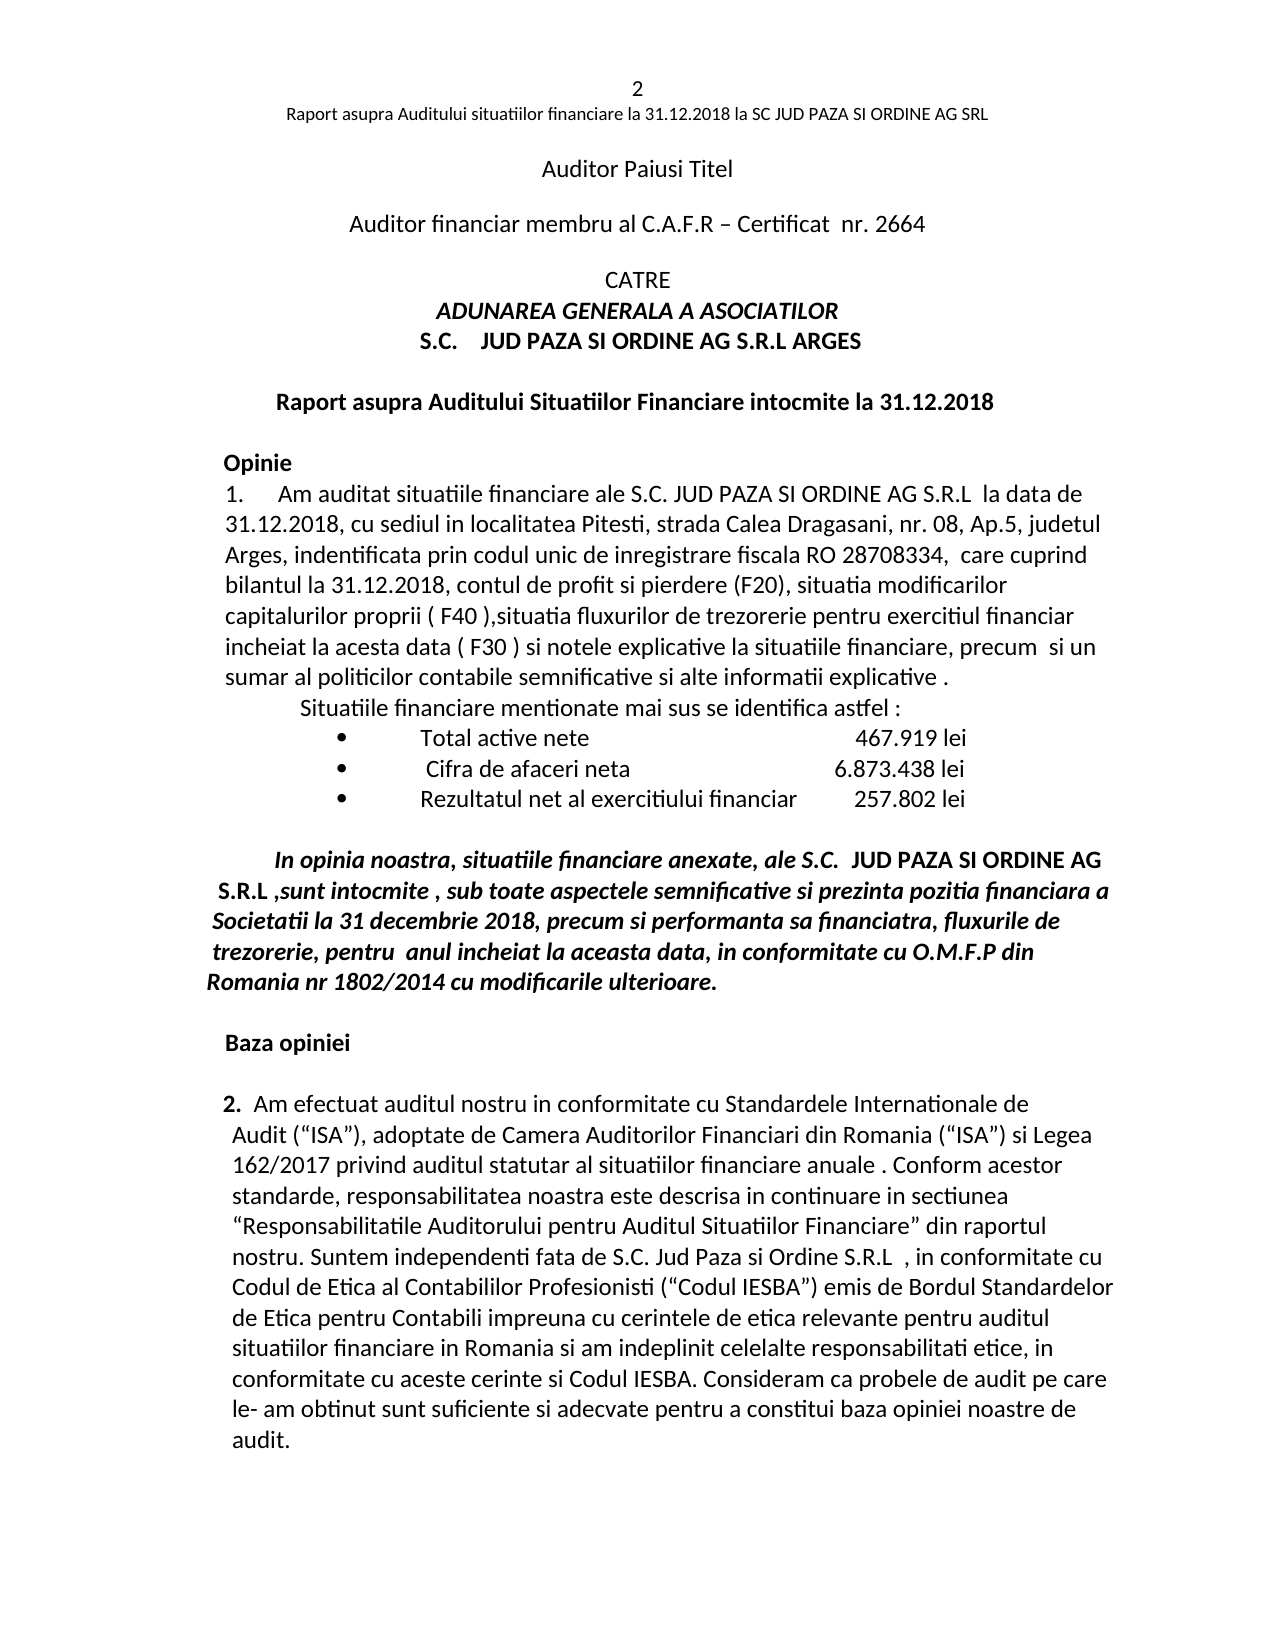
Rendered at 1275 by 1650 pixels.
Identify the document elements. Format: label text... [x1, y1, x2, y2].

text Opinie [150, 447, 1125, 478]
text Romania nr 1802/2014 cu modificarile ulterioare. [150, 966, 1125, 997]
list Rezultatul net al exercitiului financiar 257.802 lei [337, 783, 1125, 814]
text 1. Am auditat situatiile financiare ale S.C. JUD PAZA SI ORDINE AG S.R.L la data de 31.12.2018, cu sediul in localitatea Pitesti, strada Calea Dragasani, nr. 08, Ap.5, judetul Arges, indentificata prin codul unic de inregistrare fiscala RO 28708334, care cuprind bilantul la 31.12.2018, contul de profit si pierdere (F20), situatia modificarilor capitalurilor proprii ( F40 ),situatia fluxurilor de trezorerie pentru exercitiul financiar incheiat la acesta data ( F30 ) si notele explicative la situatiile financiare, precum si un sumar al politicilor contabile semnificative si alte informatii explicative . [225, 478, 1125, 692]
text S.C. JUD PAZA SI ORDINE AG S.R.L ARGES [150, 325, 1125, 356]
text Situatiile financiare mentionate mai sus se identifica astfel : [225, 692, 1125, 722]
list Total active nete 467.919 lei [337, 722, 1125, 753]
text In opinia noastra, situatiile financiare anexate, ale S.C. JUD PAZA SI ORDINE AG [150, 844, 1125, 875]
text Baza opiniei [225, 1027, 1125, 1058]
text Auditor financiar membru al C.A.F.R – Certificat nr. 2664 [150, 208, 1125, 239]
text trezorerie, pentru anul incheiat la aceasta data, in conformitate cu O.M.F.P din [150, 936, 1125, 966]
list Cifra de afaceri neta 6.873.438 lei [337, 753, 1125, 783]
text ADUNAREA GENERALA A ASOCIATILOR [150, 295, 1125, 325]
text 2. Am efectuat auditul nostru in conformitate cu Standardele Internationale de [194, 1088, 1125, 1119]
text Societatii la 31 decembrie 2018, precum si performanta sa financiatra, fluxurile de [150, 905, 1125, 936]
text Raport asupra Auditului Situatiilor Financiare intocmite la 31.12.2018 [150, 386, 1125, 417]
text S.R.L ,sunt intocmite , sub toate aspectele semnificative si prezinta pozitia financiara a [150, 875, 1125, 905]
text Auditor Paiusi Titel [150, 153, 1125, 183]
text Audit (“ISA”), adoptate de Camera Auditorilor Financiari din Romania (“ISA”) si Legea 162/2017 privind auditul statutar al situatiilor financiare anuale . Conform acestor standarde, responsabilitatea noastra este descrisa in continuare in sectiunea “Responsabilitatile Auditorului pentru Auditul Situatiilor Financiare” din raportul nostru. Suntem independenti fata de S.C. Jud Paza si Ordine S.R.L , in conformitate cu Codul de Etica al Contabililor Profesionisti (“Codul IESBA”) emis de Bordul Standardelor de Etica pentru Contabili impreuna cu cerintele de etica relevante pentru auditul situatiilor financiare in Romania si am indeplinit celelalte responsabilitati etice, in conformitate cu aceste cerinte si Codul IESBA. Consideram ca probele de audit pe care le- am obtinut sunt suficiente si adecvate pentru a constitui baza opiniei noastre de audit. [232, 1119, 1125, 1455]
text CATRE [150, 264, 1125, 295]
